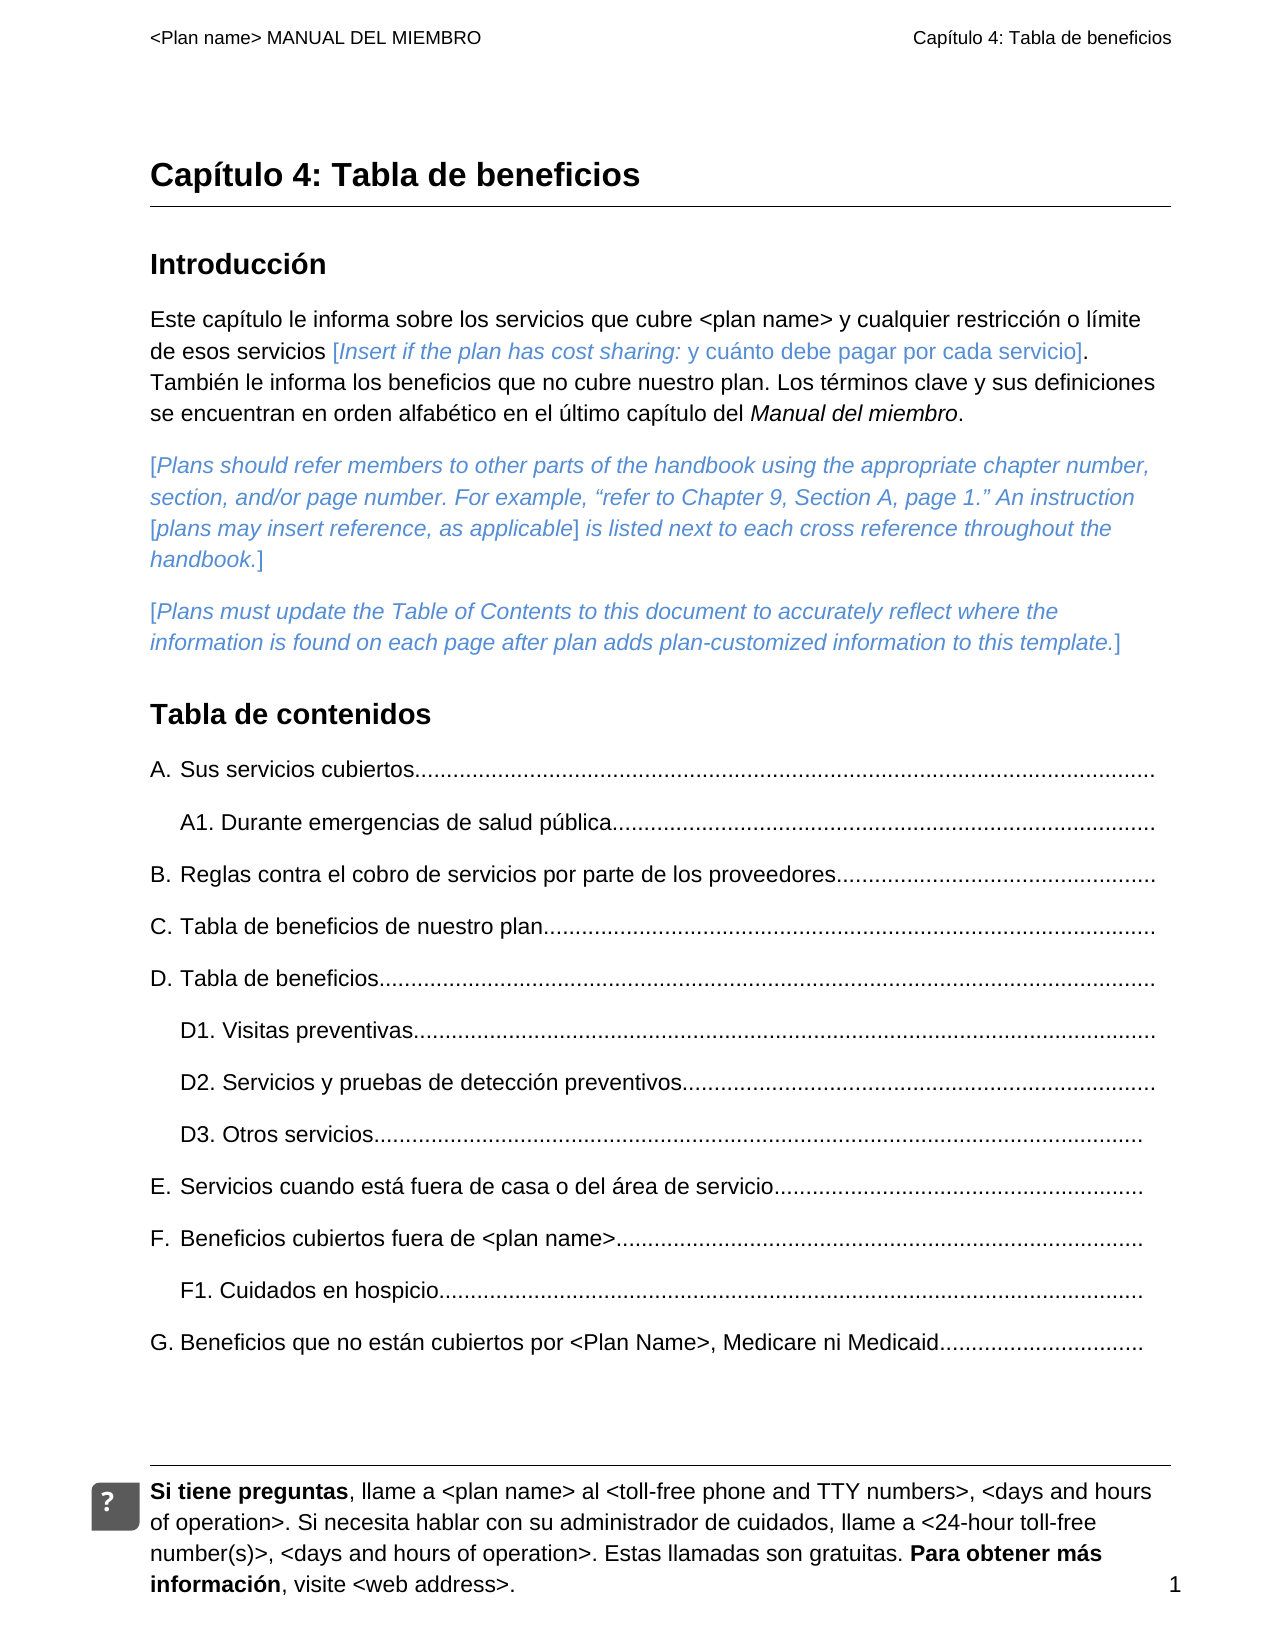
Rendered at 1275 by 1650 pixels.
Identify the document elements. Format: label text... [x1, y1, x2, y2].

text E. Servicios cuando está fuera de casa o del área de servicio 53 [150, 1169, 1096, 1201]
title Capítulo 4: Tabla de beneficios [150, 156, 1171, 206]
text [Plans must update the Table of Contents to this document to accurately reflect where the information is found on each page after plan adds plan-customized information to this template.] [150, 594, 1171, 657]
text A. Sus servicios cubiertos 2 [150, 753, 1096, 784]
text Este capítulo le informa sobre los servicios que cubre <plan name> y cualquier restricción o límite de esos servicios [Insert if the plan has cost sharing: y cuánto debe pagar por cada servicio]. También le informa los beneficios que no cubre nuestro plan. Los términos clave y sus definiciones se encuentran en orden alfabético en el último capítulo del Manual del miembro. [150, 303, 1171, 428]
text D3. Otros servicios 15 [150, 1117, 1096, 1149]
text Tabla de contenidos [150, 694, 1171, 732]
text F. Beneficios cubiertos fuera de <plan name> 53 [150, 1222, 1096, 1253]
text D. Tabla de beneficios 7 [150, 961, 1096, 992]
text F1. Cuidados en hospicio 53 [150, 1274, 1096, 1305]
text D2. Servicios y pruebas de detección preventivos 8 [150, 1065, 1096, 1097]
text A1. Durante emergencias de salud pública 2 [150, 805, 1096, 836]
text D1. Visitas preventivas 7 [150, 1013, 1096, 1044]
text C. Tabla de beneficios de nuestro plan 3 [150, 909, 1096, 940]
text [Plans should refer members to other parts of the handbook using the appropriate chapter number, section, and/or page number. For example, “refer to Chapter 9, Section A, page 1.” An instruction [plans may insert reference, as applicable] is listed next to each cross reference throughout the handbook.] [150, 449, 1171, 574]
text Introducción [150, 244, 1171, 282]
text G. Beneficios que no están cubiertos por <Plan Name>, Medicare ni Medicaid 54 [150, 1326, 1096, 1357]
text B. Reglas contra el cobro de servicios por parte de los proveedores 3 [150, 857, 1096, 888]
